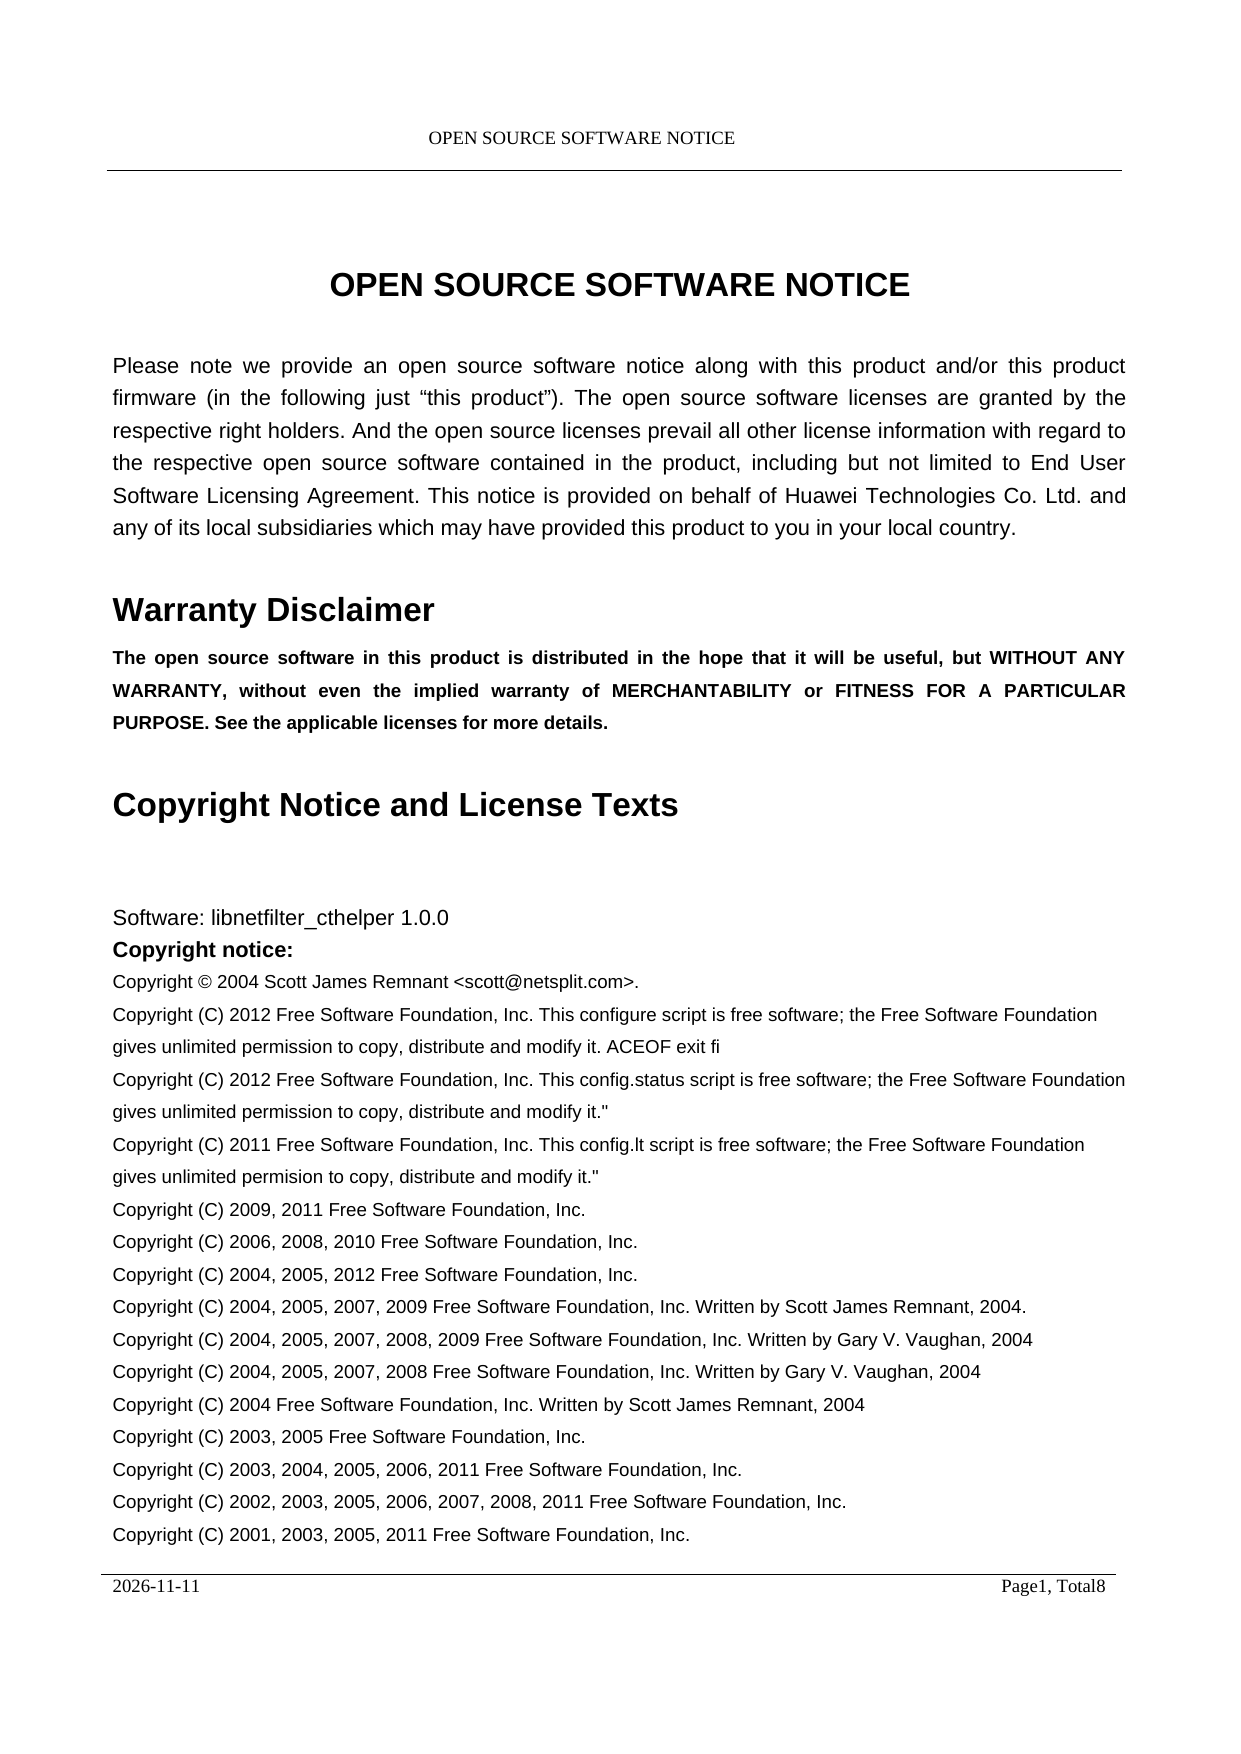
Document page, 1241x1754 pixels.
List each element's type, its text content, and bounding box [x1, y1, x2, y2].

text Copyright (C) 2003, 2005 Free Software Foundation, Inc. [112, 1421, 1128, 1453]
text Copyright notice: [112, 933, 1128, 966]
text The open source software in this product is distributed in the hope that it will be useful, but WITHOUT ANY WARRANTY, without even the implied warranty of MERCHANTABILITY or FITNESS FOR A PARTICULAR PURPOSE. See the applicable licenses for more details. [112, 641, 1128, 739]
text Warranty Disclaimer [112, 576, 1128, 641]
text Copyright (C) 2004, 2005, 2007, 2008 Free Software Foundation, Inc. Written by Gary V. Vaughan, 2004 [112, 1356, 1128, 1388]
text Copyright (C) 2003, 2004, 2005, 2006, 2011 Free Software Foundation, Inc. [112, 1453, 1128, 1486]
text Copyright (C) 2012 Free Software Foundation, Inc. This config.status script is free software; the Free Software Foundation gives unlimited permission to copy, distribute and modify it." [112, 1063, 1128, 1128]
text Copyright (C) 2004, 2005, 2007, 2008, 2009 Free Software Foundation, Inc. Written by Gary V. Vaughan, 2004 [112, 1323, 1128, 1356]
text Copyright (C) 2006, 2008, 2010 Free Software Foundation, Inc. [112, 1226, 1128, 1258]
text Copyright (C) 2004 Free Software Foundation, Inc. Written by Scott James Remnant, 2004 [112, 1388, 1128, 1421]
text Copyright Notice and License Texts [112, 771, 1128, 836]
text Copyright (C) 2012 Free Software Foundation, Inc. This configure script is free software; the Free Software Foundation gives unlimited permission to copy, distribute and modify it. ACEOF exit fi [112, 998, 1128, 1063]
text Copyright © 2004 Scott James Remnant <scott@netsplit.com>. [112, 966, 1128, 998]
text Copyright (C) 2004, 2005, 2007, 2009 Free Software Foundation, Inc. Written by Scott James Remnant, 2004. [112, 1291, 1128, 1323]
text Please note we provide an open source software notice along with this product and/or this product firmware (in the following just “this product”). The open source software licenses are granted by the respective right holders. And the open source licenses prevail all other license information with regard to the respective open source software contained in the product, including but not limited to End User Software Licensing Agreement. This notice is provided on behalf of Huawei Technologies Co. Ltd. and any of its local subsidiaries which may have provided this product to you in your local country. [112, 349, 1128, 544]
text Software: libnetfilter_cthelper 1.0.0 [112, 901, 1128, 933]
text Copyright (C) 2002, 2003, 2005, 2006, 2007, 2008, 2011 Free Software Foundation, Inc. [112, 1486, 1128, 1518]
text Copyright (C) 2011 Free Software Foundation, Inc. This config.lt script is free software; the Free Software Foundation gives unlimited permision to copy, distribute and modify it." [112, 1128, 1128, 1193]
text Copyright (C) 2009, 2011 Free Software Foundation, Inc. [112, 1193, 1128, 1226]
text Copyright (C) 2001, 2003, 2005, 2011 Free Software Foundation, Inc. [112, 1518, 1128, 1551]
text Copyright (C) 2004, 2005, 2012 Free Software Foundation, Inc. [112, 1258, 1128, 1291]
text OPEN SOURCE SOFTWARE NOTICE [112, 251, 1128, 316]
